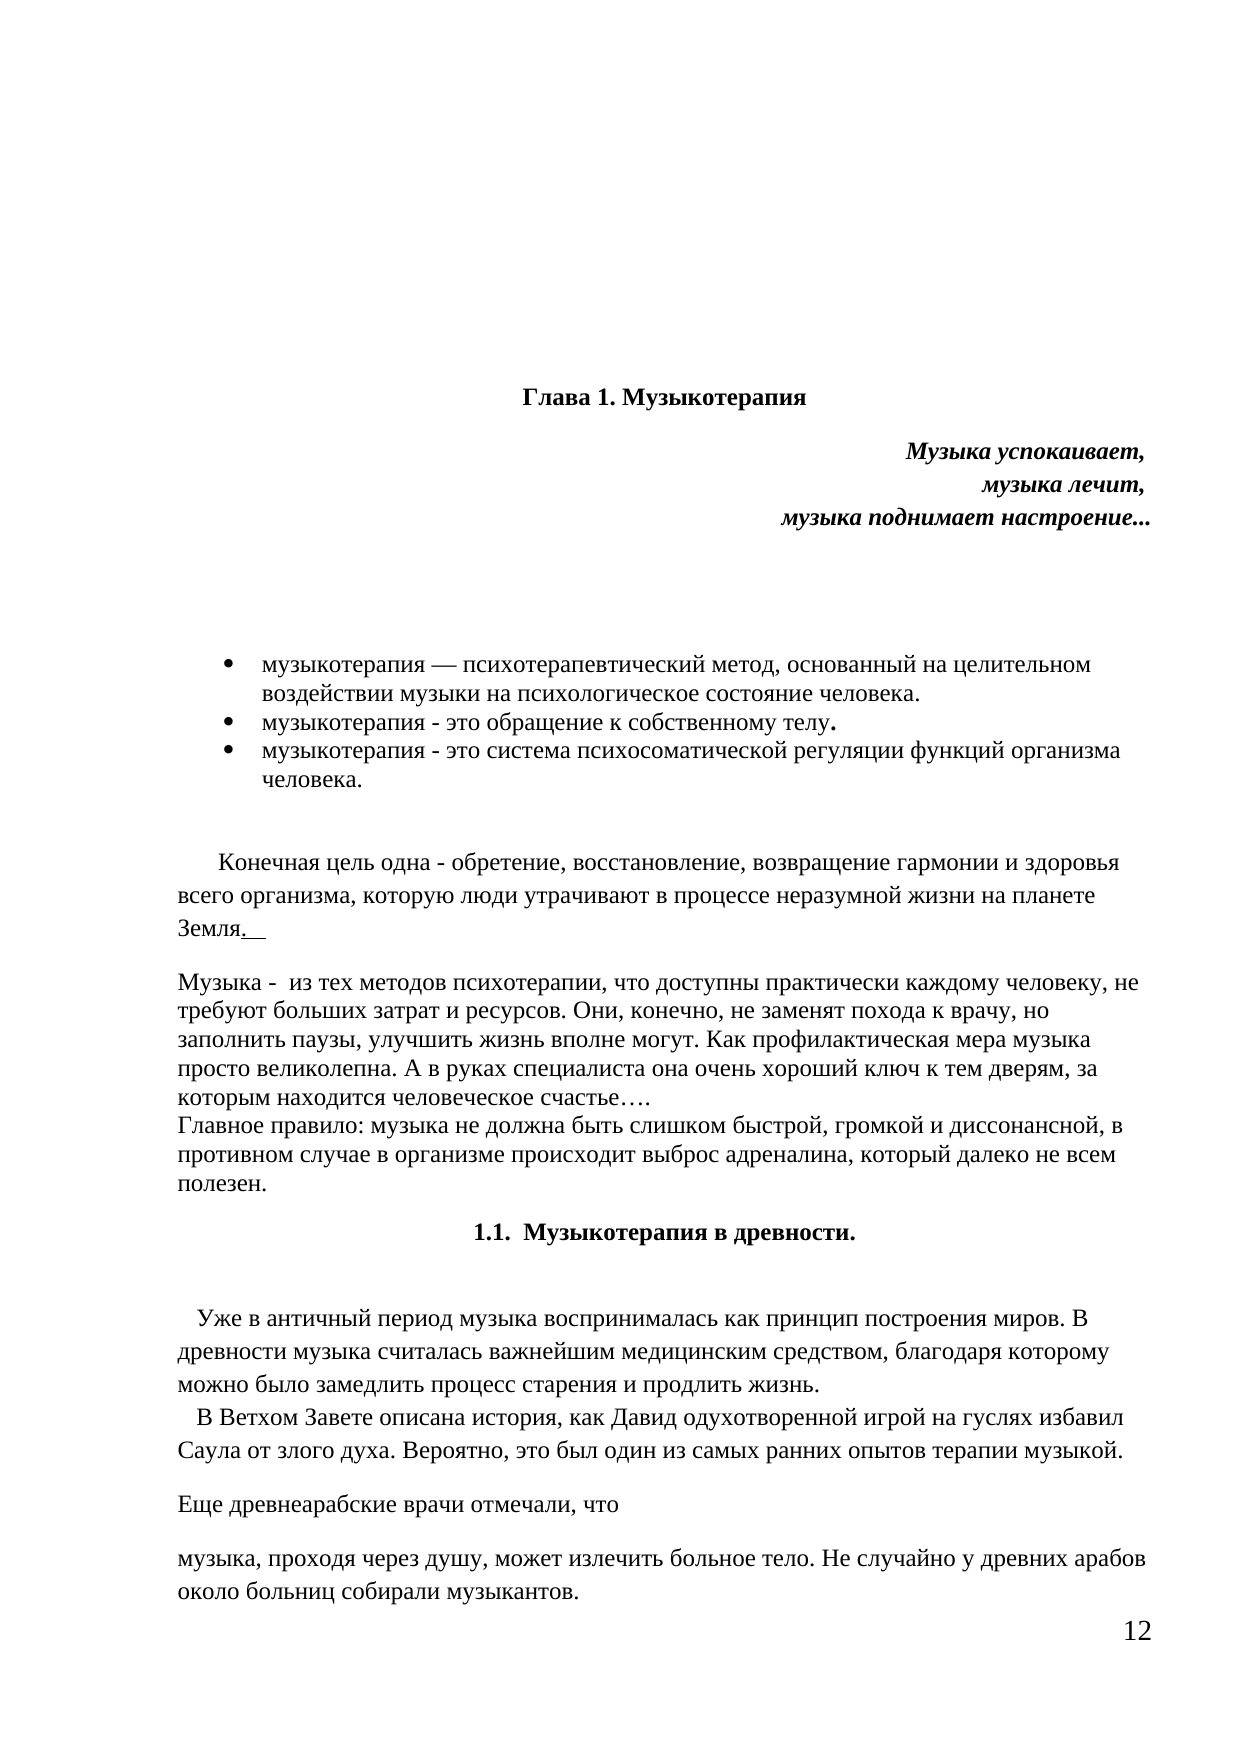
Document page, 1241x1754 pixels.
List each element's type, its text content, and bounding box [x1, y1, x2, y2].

text Глава 1. Музыкотерапия [177, 382, 1152, 411]
text Музыка - из тех методов психотерапии, что доступны практически каждому человеку, не требуют больших затрат и ресурсов. Они, конечно, не заменят похода к врачу, но заполнить паузы, улучшить жизнь вполне могут. Как профилактическая мера музыка просто великолепна. А в руках специалиста она очень хороший ключ к тем дверям, за которым находится человеческое счастье…. Главное правило: музыка не должна быть слишком быстрой, громкой и диссонансной, в противном случае в организме происходит выброс адреналина, который далеко не всем полезен. [177, 967, 1152, 1197]
text Музыка успокаивает, музыка лечит, музыка поднимает настроение... [177, 436, 1152, 569]
list музыкотерапия — психотерапевтический метод, основанный на целительном воздействии музыки на психологическое состояние человека. [224, 649, 1152, 707]
text Еще древнеарабские врачи отмечали, что [177, 1489, 1152, 1518]
list музыкотерапия - это система психосоматической регуляции функций организма человека. [224, 735, 1152, 793]
text Уже в античный период музыка воспринималась как принцип построения миров. В древности музыка считалась важнейшим медицинским средством, благодаря которому можно было замедлить процесс старения и продлить жизнь. В Ветхом Завете описана история, как Давид одухотворенной игрой на гуслях избавил Саула от злого духа. Вероятно, это был один из самых ранних опытов терапии музыкой. [177, 1270, 1152, 1464]
list музыкотерапия - это обращение к собственному телу. [224, 707, 1152, 735]
text 1.1. Музыкотерапия в древности. [177, 1217, 1152, 1245]
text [177, 1543, 1152, 1605]
text Конечная цель одна - обретение, восстановление, возвращение гармонии и здоровья всего организма, которую люди утрачивают в процессе неразумной жизни на планете Земля. [177, 847, 1152, 941]
